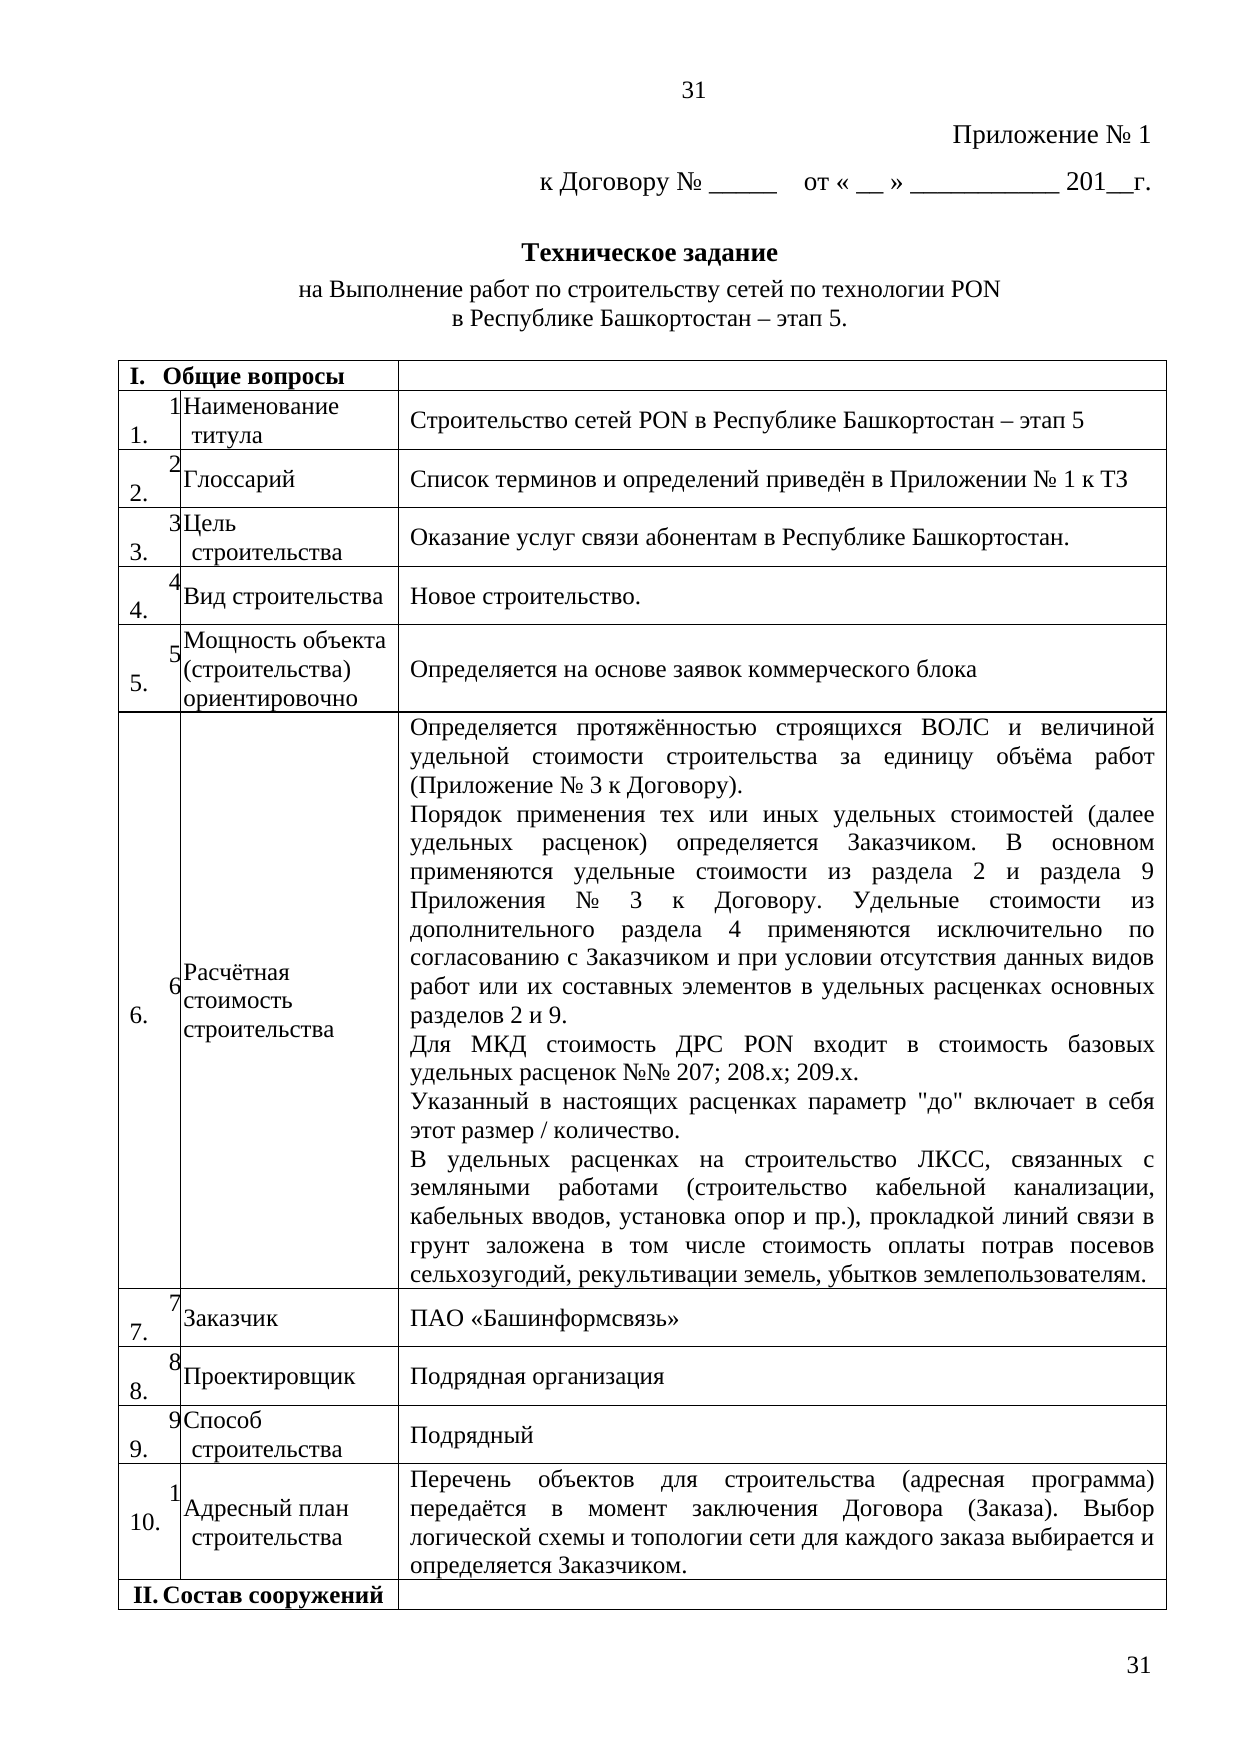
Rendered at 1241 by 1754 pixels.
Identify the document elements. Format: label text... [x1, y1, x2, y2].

table_header Общие вопросы [119, 361, 398, 390]
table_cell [119, 1580, 398, 1609]
table_cell 11. [119, 391, 180, 448]
table_cell 88. [119, 1347, 180, 1404]
table_cell 99. [119, 1406, 180, 1463]
table_cell Новое строительство. [399, 567, 1166, 624]
table_cell 55. [119, 625, 180, 711]
table_cell Строительство сетей PON в Республике Башкортостан – этап 5 [399, 391, 1166, 448]
subtitle Техническое задание [148, 236, 1152, 268]
table_cell Перечень объектов для строительства (адресная программа) передаётся в момент заключения Договора (Заказа). Выбор логической схемы и топологии сети для каждого заказа выбирается и определяется Заказчиком. [399, 1464, 1166, 1579]
table_cell Список терминов и определений приведён в Приложении № 1 к ТЗ [399, 450, 1166, 507]
subtitle на Выполнение работ по строительству сетей по технологии PON [148, 274, 1152, 303]
table_cell Цель строительства [181, 508, 398, 566]
table_cell Глоссарий [181, 450, 398, 507]
table_cell Определяется на основе заявок коммерческого блока [399, 625, 1166, 711]
table_cell Заказчик [181, 1289, 398, 1346]
table_cell Расчётная стоимость строительства [181, 713, 398, 1287]
table_cell 66. [119, 713, 180, 1287]
subtitle в Республике Башкортостан – этап 5. [148, 303, 1152, 331]
table_cell 77. [119, 1289, 180, 1346]
table_cell Подрядный [399, 1406, 1166, 1463]
table_cell Наименование титула [181, 391, 398, 448]
table_cell Определяется протяжённостью строящихся ВОЛС и величиной удельной стоимости строительства за единицу объёма работ (Приложение № 3 к Договору). Порядок применения тех или иных удельных стоимостей (далее удельных расценок) определяется Заказчиком. В основном применяются удельные стоимости из раздела 2 и раздела 9 Приложения № 3 к Договору. Удельные стоимости из дополнительного раздела 4 применяются исключительно по согласованию с Заказчиком и при условии отсутствия данных видов работ или их составных элементов в удельных расценках основных разделов 2 и 9. Для МКД стоимость ДРС PON входит в стоимость базовых удельных расценок №№ 207; 208.х; 209.х. Указанный в настоящих расценках параметр "до" включает в себя этот размер / количество. В удельных расценках на строительство ЛКСС, связанных с земляными работами (строительство кабельной канализации, кабельных вводов, установка опор и пр.), прокладкой линий связи в грунт заложена в том числе стоимость оплаты потрав посевов сельхозугодий, рекультивации земель, убытков землепользователям. [399, 713, 1166, 1287]
table_cell Мощность объекта (строительства) ориентировочно [181, 625, 398, 711]
table_cell Оказание услуг связи абонентам в Республике Башкортостан. [399, 508, 1166, 566]
table_cell Способ строительства [181, 1406, 398, 1463]
table_cell 110. [119, 1464, 180, 1579]
table_cell 33. [119, 508, 180, 566]
table_header [399, 361, 1166, 390]
title Приложение № 1 [148, 118, 1152, 149]
table_cell 22. [119, 450, 180, 507]
table_cell Адресный план строительства [181, 1464, 398, 1579]
table_cell Вид строительства [181, 567, 398, 624]
table_cell 44. [119, 567, 180, 624]
table_cell ПАО «Башинформсвязь» [399, 1289, 1166, 1346]
table_cell Подрядная организация [399, 1347, 1166, 1404]
title к Договору № _____ от « __ » ___________ 201__г. [148, 165, 1152, 196]
table_cell Проектировщик [181, 1347, 398, 1404]
table_cell [399, 1580, 1166, 1609]
